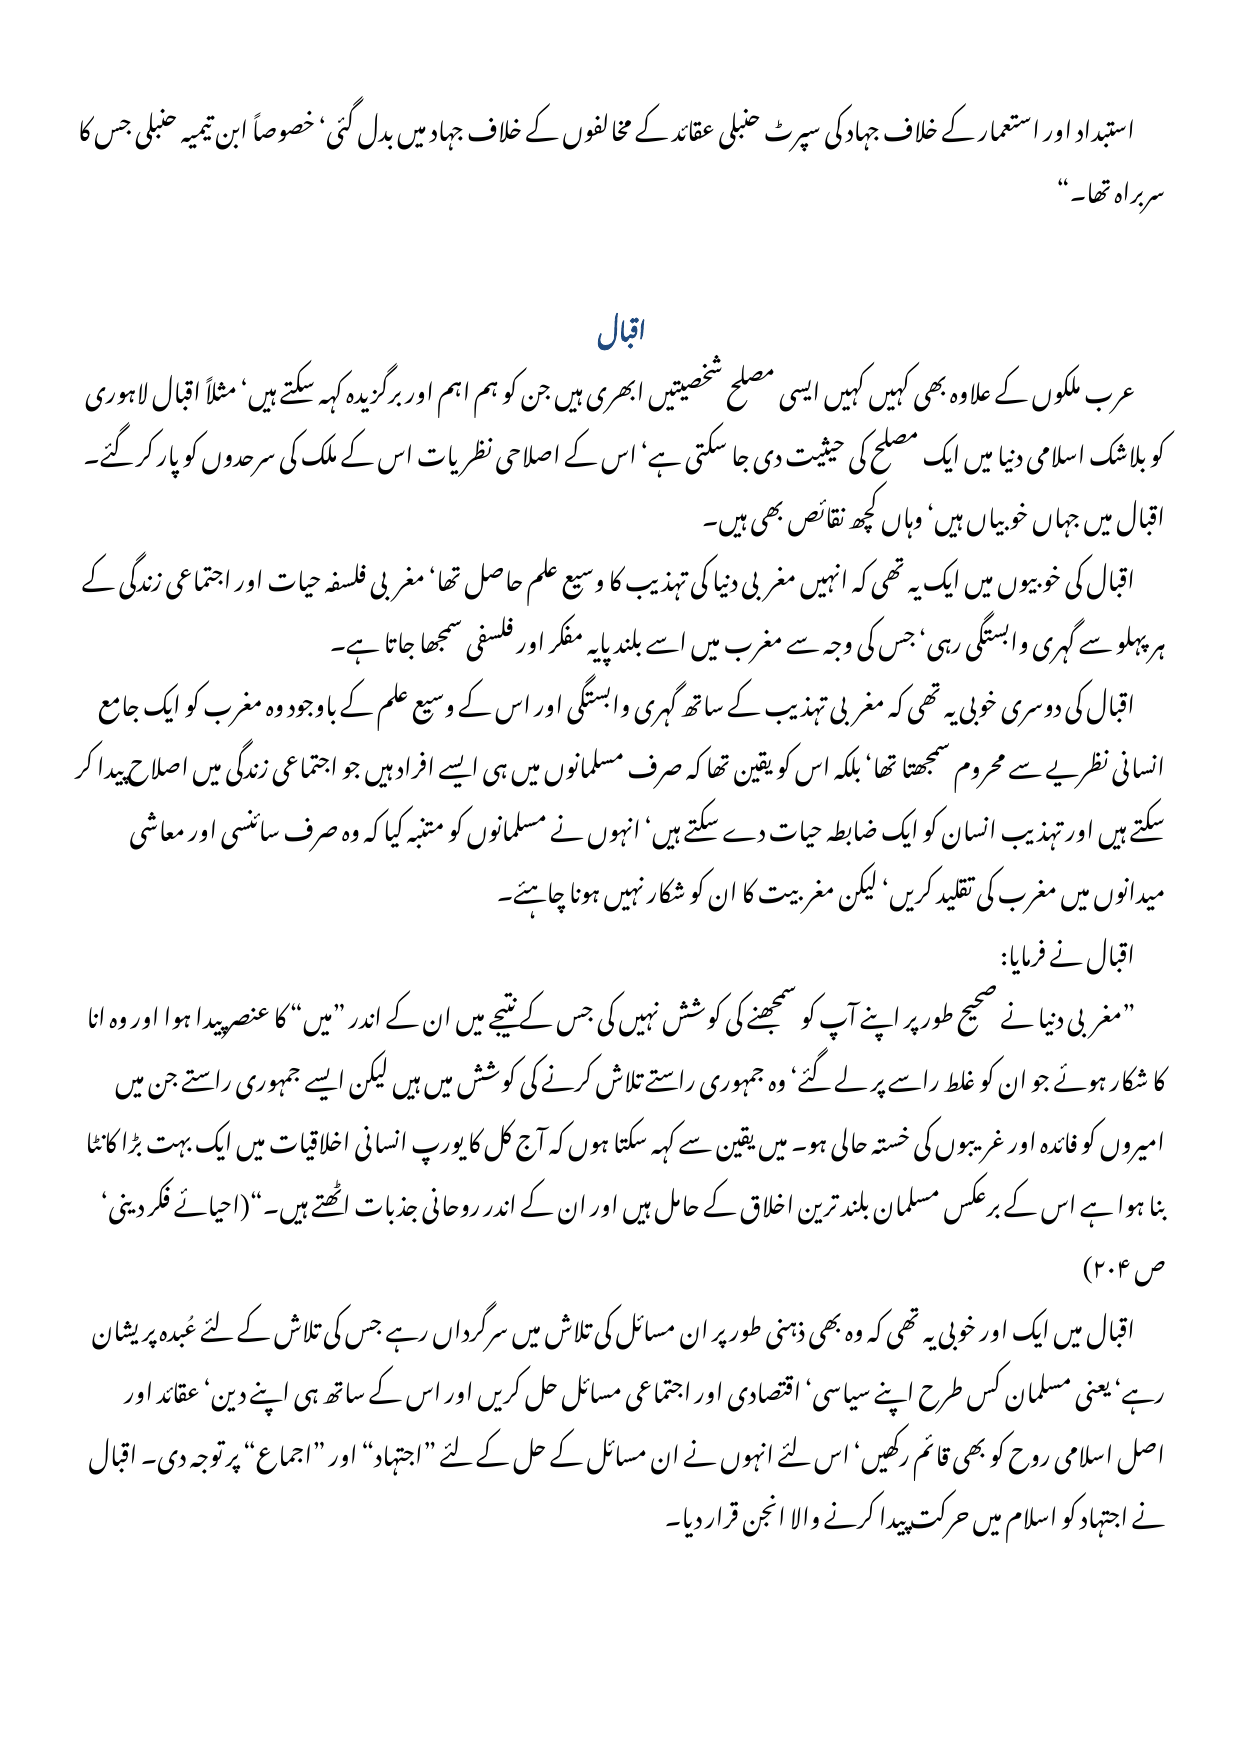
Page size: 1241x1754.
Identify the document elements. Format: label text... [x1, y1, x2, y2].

subtitle اقبال [75, 294, 1165, 356]
text اقبال میں ایک اور خوبی یہ تھی کہ وہ بھی ذہنی طور پر ان مسائل کی تلاش میں سرگرداں رہے جس کی تلاش کے لئے عُبدہ پریشان رہے‘ یعنی مسلمان کس طرح اپنے سیاسی‘ اقتصادی اور اجتماعی مسائل حل کریں اور اس کے ساتھ ہی اپنے دین‘ عقائد اور اصل اسلامی روح کو بھی قائم رکھیں‘ اس لئے انہوں نے ان مسائل کے حل کے لئے ”اجتہاد“ اور ”اجماع“ پر توجہ دی۔ اقبال نے اجتہاد کو اسلام میں حرکت پیدا کرنے والا انجن قرار دیا۔ [75, 1294, 1165, 1544]
text ”مغربی دنیا نے صحیح طور پر اپنے آپ کو سمجھنے کی کوشش نہیں کی جس کے نتیجے میں ان کے اندر ”میں“ کا عنصر پیدا ہوا اور وہ انا کا شکار ہوئے جو ان کو غلط راسے پر لے گئے‘ وہ جمہوری راستے تلاش کرنے کی کوشش میں ہیں لیکن ایسے جمہوری راستے جن میں امیروں کو فائدہ اور غریبوں کی خستہ حالی ہو۔ میں یقین سے کہہ سکتا ہوں کہ آج کل کا یورپ انسانی اخلاقیات میں ایک بہت بڑا کانٹا بنا ہوا ہے اس کے برعکس مسلمان بلند ترین اخلاق کے حامل ہیں اور ان کے اندر روحانی جذبات اٹھتے ہیں۔“(احیائے فکر دینی‘ ص ۲۰۴) [75, 981, 1165, 1294]
text عرب ملکوں کے علاوہ بھی کہیں کہیں ایسی مصلح شخصیتیں ابھری ہیں جن کو ہم اہم اور برگزیدہ کہہ سکتے ہیں‘ مثلاً اقبال لاہوری کو بلاشک اسلامی دنیا میں ایک مصلح کی حیثیت دی جا سکتی ہے‘ اس کے اصلاحی نظریات اس کے ملک کی سرحدوں کو پار کر گئے۔ اقبال میں جہاں خوبیاں ہیں‘ وہاں کچھ نقائص بھی ہیں۔ [75, 356, 1165, 544]
text اقبال کی خوبیوں میں ایک یہ تھی کہ انہیں مغربی دنیا کی تہذیب کا وسیع علم حاصل تھا‘ مغربی فلسفہ حیات اور اجتماعی زندگی کے ہر پہلو سے گہری وابستگی رہی‘ جس کی وجہ سے مغرب میں اسے بلند پایہ مفکر اور فلسفی سمجھا جاتا ہے۔ [75, 544, 1165, 669]
text اقبال کی دوسری خوبی یہ تھی کہ مغربی تہذیب کے ساتھ گہری وابستگی اور اس کے وسیع علم کے باوجود وہ مغرب کو ایک جامع انسانی نظریے سے محروم سمجھتا تھا‘ بلکہ اس کو یقین تھا کہ صرف مسلمانوں میں ہی ایسے افراد ہیں جو اجتماعی زندگی میں اصلاح پیدا کر سکتے ہیں اور تہذیب انسان کو ایک ضابطہ حیات دے سکتے ہیں‘ انہوں نے مسلمانوں کو متنبہ کیا کہ وہ صرف سائنسی اور معاشی میدانوں میں مغرب کی تقلید کریں‘ لیکن مغربیت کا ان کو شکار نہیں ہونا چاہئے۔ [75, 669, 1165, 919]
text اقبال نے فرمایا: [75, 919, 1165, 981]
text استبداد اور استعمار کے خلاف جہاد کی سپرٹ حنبلی عقائد کے مخالفوں کے خلاف جہاد میں بدل گئی‘ خصوصاً ابن تیمیہ حنبلی جس کا سربراہ تھا۔“ [75, 94, 1165, 219]
